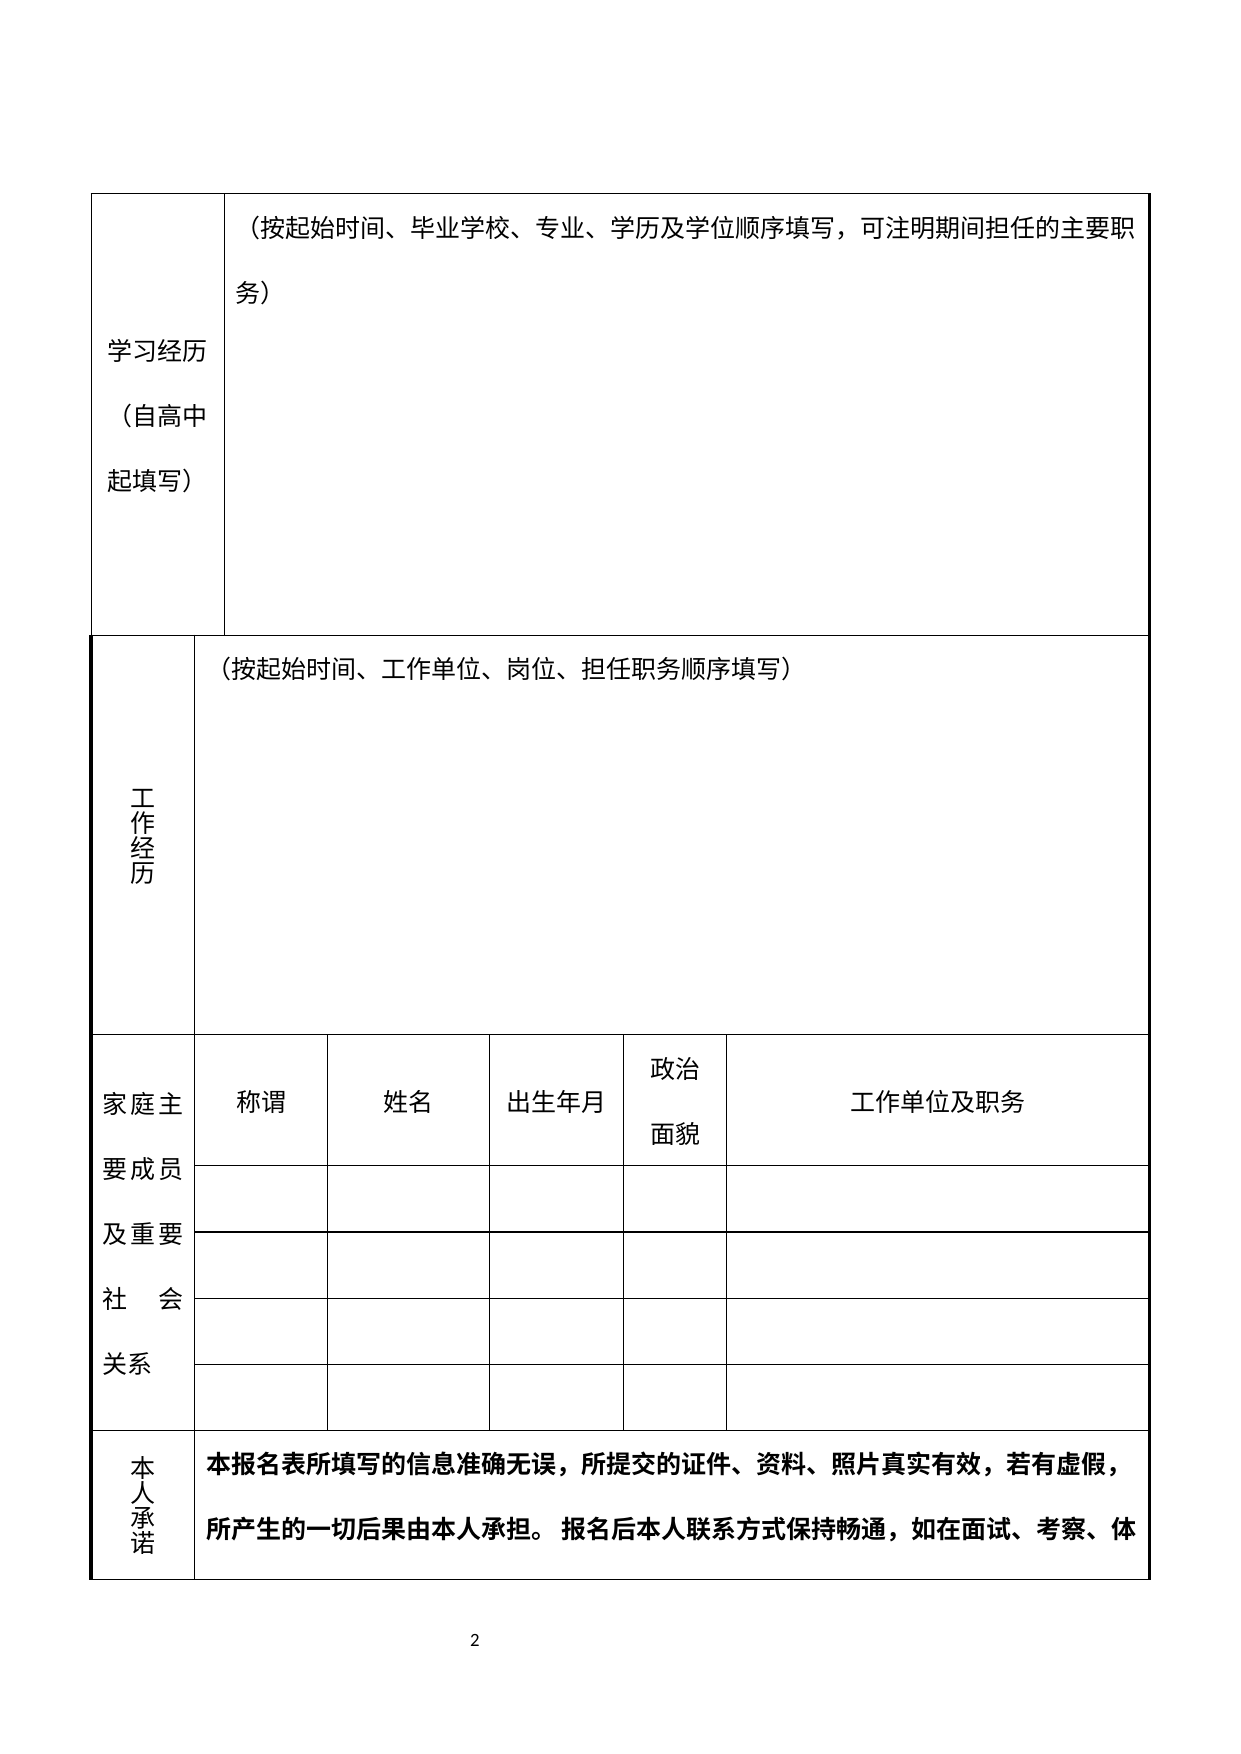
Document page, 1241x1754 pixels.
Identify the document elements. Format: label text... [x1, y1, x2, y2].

table_cell [490, 1299, 623, 1363]
table_cell 称谓 [195, 1035, 327, 1165]
table_cell [490, 1166, 623, 1231]
table_cell 政治 面貌 [624, 1035, 726, 1165]
table_cell 家庭主要成员及重要社 会关系 [93, 1035, 194, 1429]
table_cell 本报名表所填写的信息准确无误，所提交的证件、资料、照片真实有效，若有虚假，所产生的一切后果由本人承担。 报名后本人联系方式保持畅通，如在面试、考察、体检等环节，电话联系方式不畅通，所产生的一切后果由本人承担。 报名人（签名）： 年 月 日 [195, 1431, 1148, 1579]
table_cell （按起始时间、毕业学校、专业、学历及学位顺序填写，可注明期间担任的主要职务） [225, 194, 1148, 634]
table_cell [195, 1166, 327, 1231]
table_cell [624, 1299, 726, 1363]
table_cell 姓名 [328, 1035, 489, 1165]
table_cell [195, 1299, 327, 1363]
table_cell [328, 1166, 489, 1231]
table_cell [624, 1365, 726, 1429]
table_cell [328, 1299, 489, 1363]
table_cell 工作单位及职务 [727, 1035, 1148, 1165]
table_cell （按起始时间、工作单位、岗位、担任职务顺序填写） [195, 636, 1148, 1034]
table_cell [328, 1365, 489, 1429]
table_cell [328, 1233, 489, 1297]
table_cell [490, 1365, 623, 1429]
table_cell [727, 1233, 1148, 1297]
table_cell 本人承诺 [93, 1431, 194, 1579]
table_cell [727, 1299, 1148, 1363]
table_cell [727, 1365, 1148, 1429]
table_cell [624, 1166, 726, 1231]
table_cell [195, 1233, 327, 1297]
table_cell [195, 1365, 327, 1429]
table_cell [624, 1233, 726, 1297]
table_cell 工作经历 [93, 636, 194, 1034]
table_cell 学习经历（自高中起填写） [92, 194, 224, 634]
table_cell [490, 1233, 623, 1297]
table_cell 出生年月 [490, 1035, 623, 1165]
table_cell [727, 1166, 1148, 1231]
